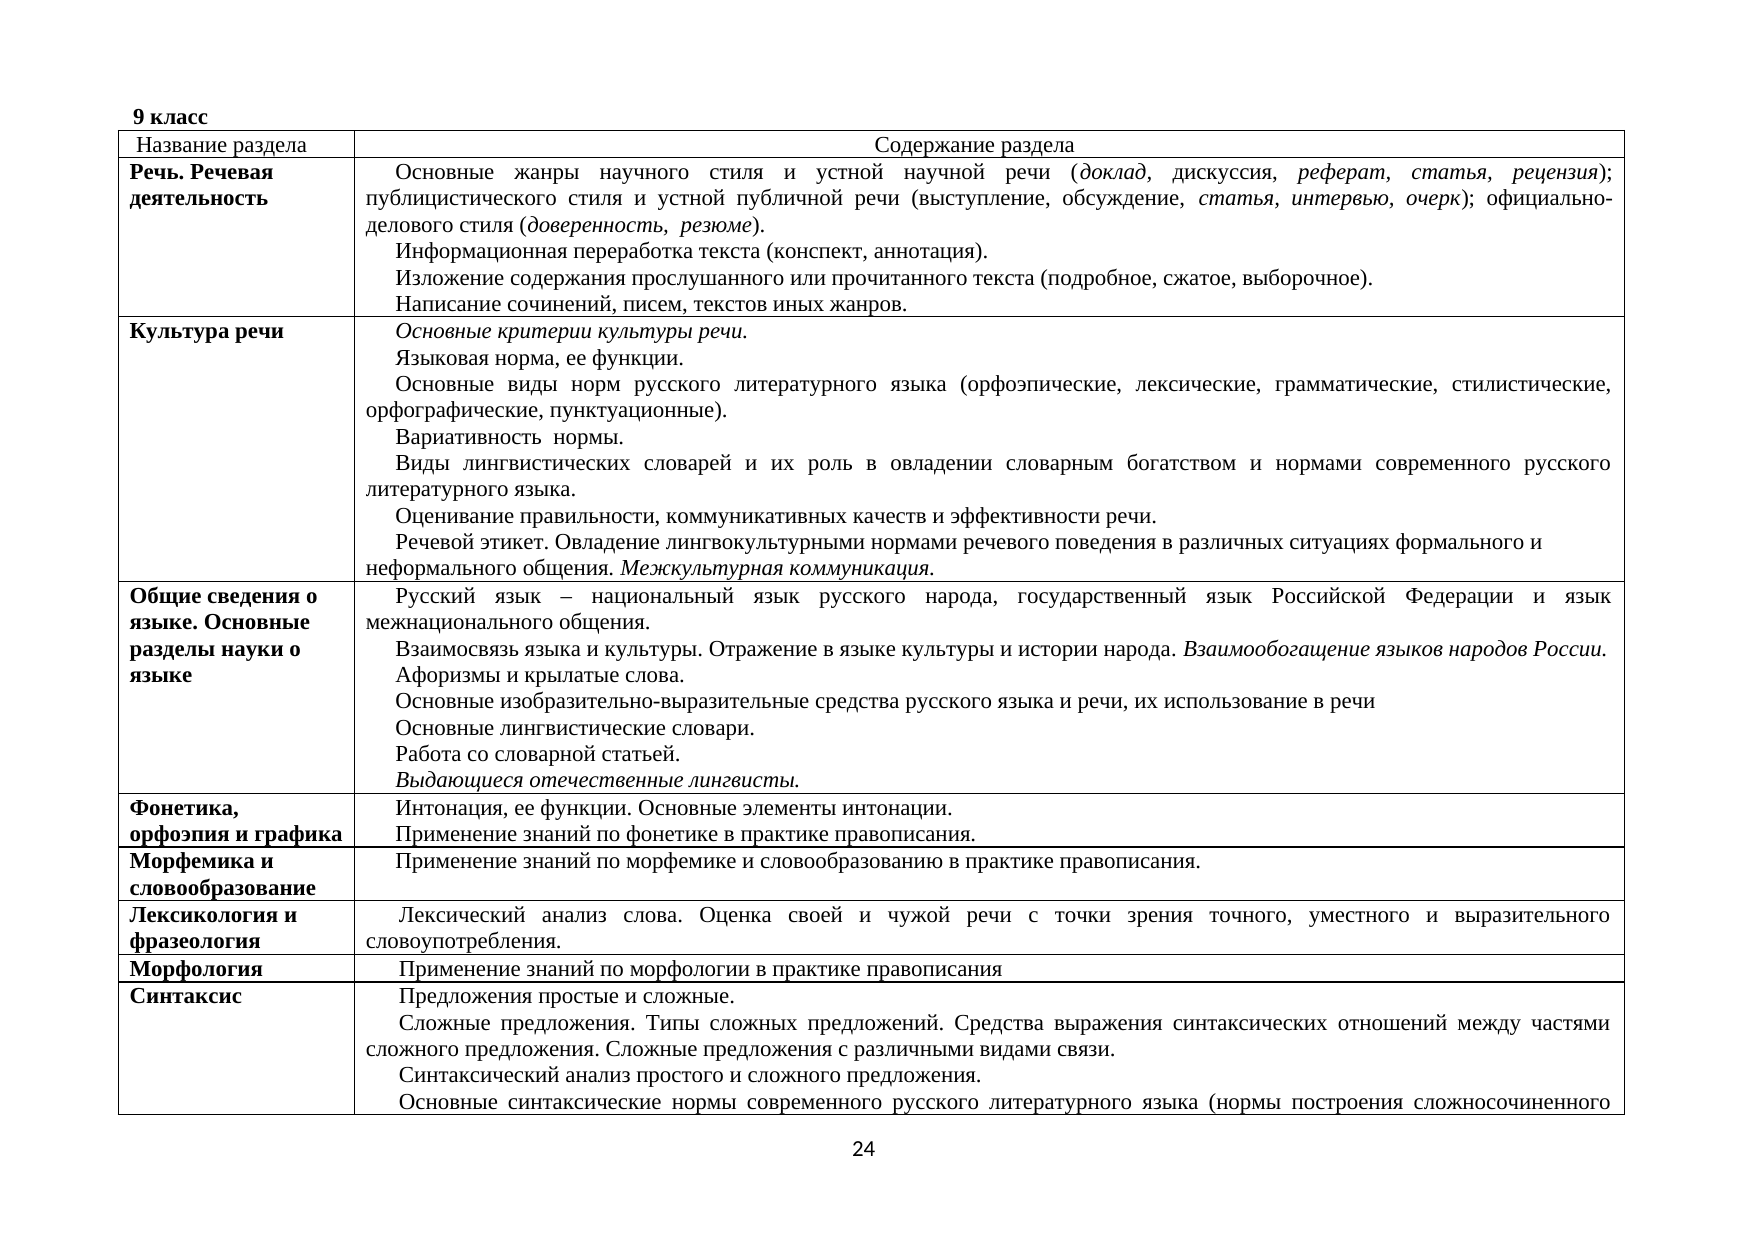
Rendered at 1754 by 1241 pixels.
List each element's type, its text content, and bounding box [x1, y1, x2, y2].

table_cell Интонация, ее функции. Основные элементы интонации. Применение знаний по фонетике в практике правописания. [355, 794, 1624, 846]
table_cell Синтаксис [119, 983, 354, 1114]
table_cell Применение знаний по морфологии в практике правописания [355, 955, 1624, 981]
table_cell Применение знаний по морфемике и словообразованию в практике правописания. [355, 848, 1624, 900]
text 9 класс [133, 103, 1594, 130]
table_header Содержание раздела [355, 131, 1624, 157]
table_cell Культура речи [119, 317, 354, 581]
table_cell Морфология [119, 955, 354, 981]
table_cell Лексикология и фразеология [119, 901, 354, 954]
table_cell Лексический анализ слова. Оценка своей и чужой речи с точки зрения точного, уместного и выразительного словоупотребления. [355, 901, 1624, 954]
table_cell Основные жанры научного стиля и устной научной речи (доклад, дискуссия, реферат, статья, рецензия); публицистического стиля и устной публичной речи (выступление, обсуждение, статья, интервью, очерк); официально-делового стиля (доверенность, резюме). Информационная переработка текста (конспект, аннотация). Изложение содержания прослушанного или прочитанного текста (подробное, сжатое, выборочное). Написание сочинений, писем, текстов иных жанров. [355, 158, 1624, 316]
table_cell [355, 983, 1624, 1114]
table_cell Речь. Речевая деятельность [119, 158, 354, 316]
table_cell Морфемика и словообразование [119, 848, 354, 900]
table_cell Общие сведения о языке. Основные разделы науки о языке [119, 582, 354, 793]
table_cell Основные критерии культуры речи. Языковая норма, ее функции. Основные виды норм русского литературного языка (орфоэпические, лексические, грамматические, стилистические, орфографические, пунктуационные). Вариативность нормы. Виды лингвистических словарей и их роль в овладении словарным богатством и нормами современного русского литературного языка. Оценивание правильности, коммуникативных качеств и эффективности речи. Речевой этикет. Овладение лингвокультурными нормами речевого поведения в различных ситуациях формального и неформального общения. Межкультурная коммуникация. [355, 317, 1624, 581]
table_cell Фонетика, орфоэпия и графика [119, 794, 354, 846]
table_cell Русский язык – национальный язык русского народа, государственный язык Российской Федерации и язык межнационального общения. Взаимосвязь языка и культуры. Отражение в языке культуры и истории народа. Взаимообогащение языков народов России. Афоризмы и крылатые слова. Основные изобразительно-выразительные средства русского языка и речи, их использование в речи Основные лингвистические словари. Работа со словарной статьей. Выдающиеся отечественные лингвисты. [355, 582, 1624, 793]
table_header Название раздела [119, 131, 354, 157]
